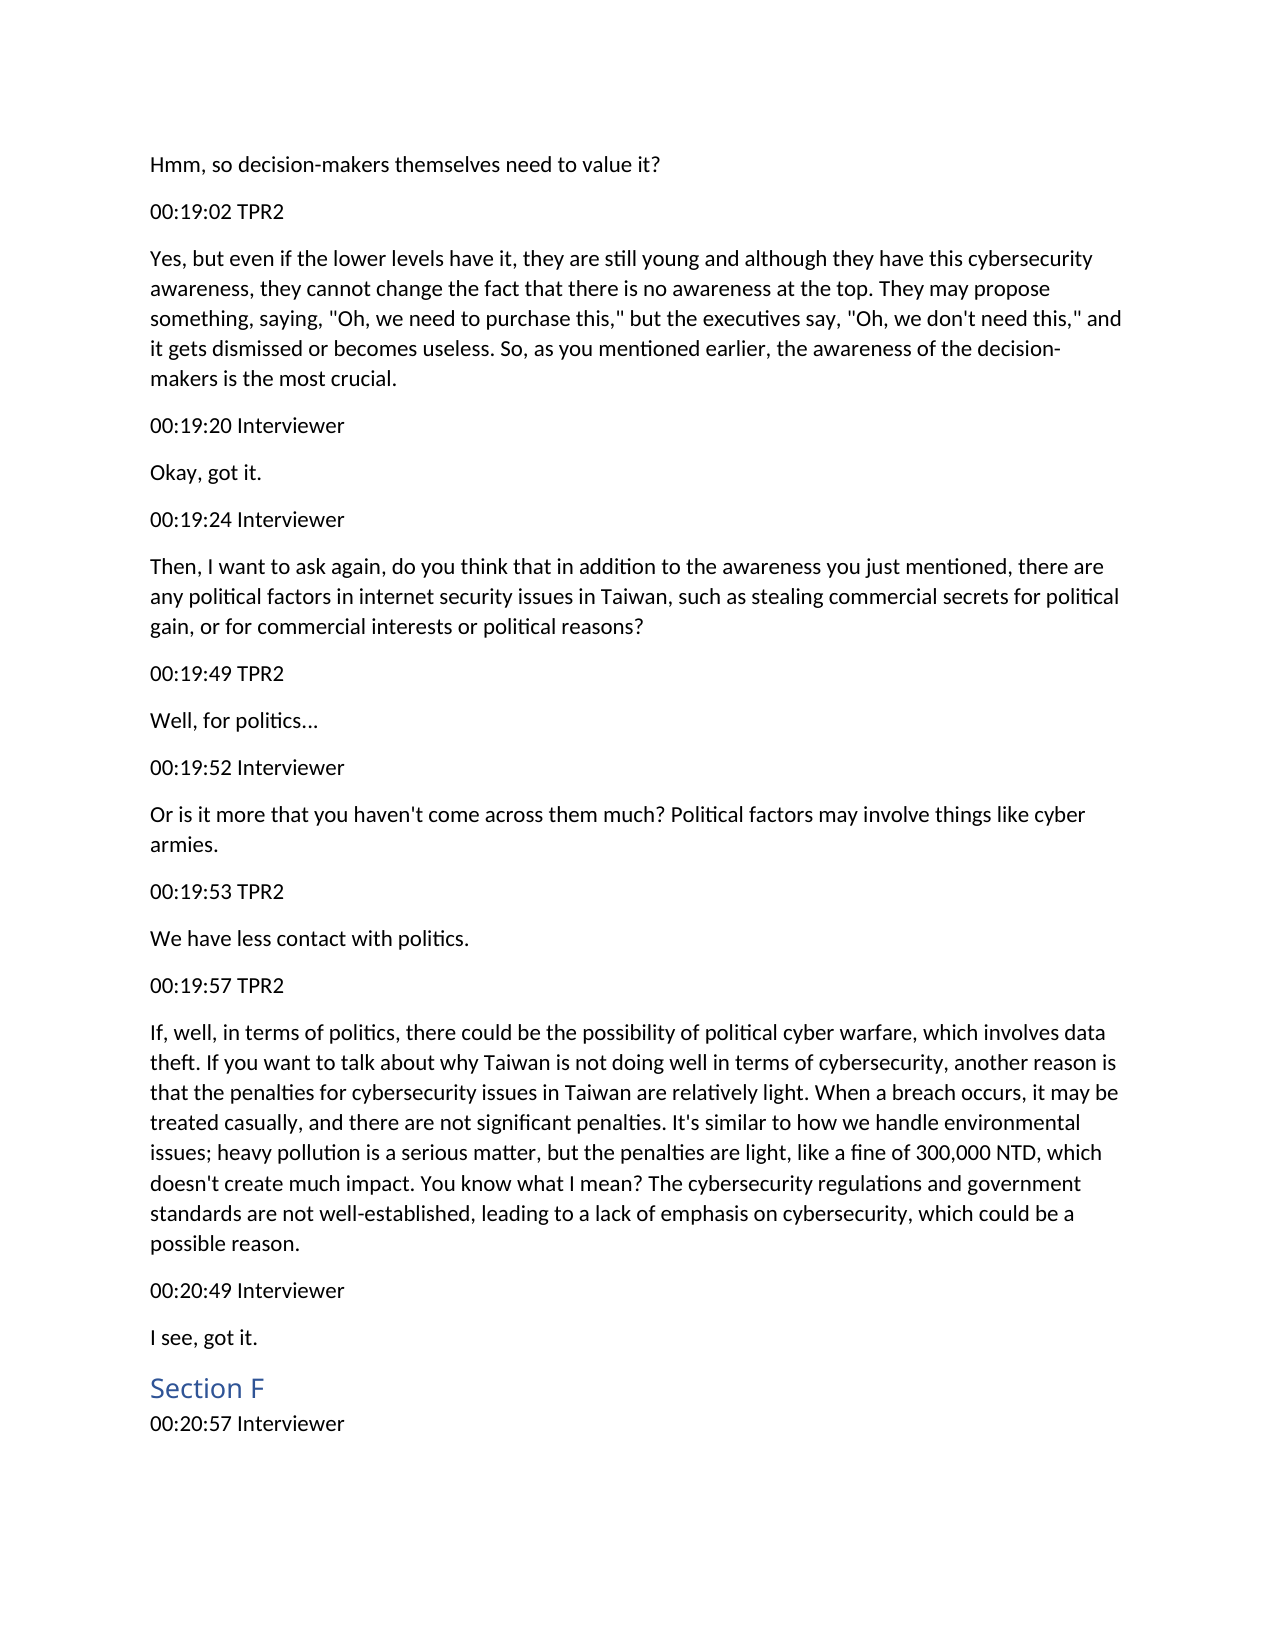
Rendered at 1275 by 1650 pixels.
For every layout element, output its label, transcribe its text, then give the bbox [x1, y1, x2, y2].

text Then, I want to ask again, do you think that in addition to the awareness you just mentioned, there are any political factors in internet security issues in Taiwan, such as stealing commercial secrets for political gain, or for commercial interests or political reasons? [150, 552, 1125, 641]
text 00:19:52 Interviewer [150, 753, 1125, 781]
text We have less contact with politics. [150, 924, 1125, 952]
subtitle Section F [150, 1370, 1125, 1407]
text 00:19:20 Interviewer [150, 411, 1125, 439]
text If, well, in terms of politics, there could be the possibility of political cyber warfare, which involves data theft. If you want to talk about why Taiwan is not doing well in terms of cybersecurity, another reason is that the penalties for cybersecurity issues in Taiwan are relatively light. When a breach occurs, it may be treated casually, and there are not significant penalties. It's similar to how we handle environmental issues; heavy pollution is a serious matter, but the penalties are light, like a fine of 300,000 NTD, which doesn't create much impact. You know what I mean? The cybersecurity regulations and government standards are not well-established, leading to a lack of emphasis on cybersecurity, which could be a possible reason. [150, 1018, 1125, 1257]
text Yes, but even if the lower levels have it, they are still young and although they have this cybersecurity awareness, they cannot change the fact that there is no awareness at the top. They may propose something, saying, "Oh, we need to purchase this," but the executives say, "Oh, we don't need this," and it gets dismissed or becomes useless. So, as you mentioned earlier, the awareness of the decision-makers is the most crucial. [150, 244, 1125, 393]
text 00:19:57 TPR2 [150, 971, 1125, 999]
text I see, got it. [150, 1323, 1125, 1351]
text Okay, got it. [150, 458, 1125, 486]
text 00:19:49 TPR2 [150, 659, 1125, 687]
text 00:19:24 Interviewer [150, 505, 1125, 533]
text Well, for politics... [150, 706, 1125, 734]
text Hmm, so decision-makers themselves need to value it? [150, 150, 1125, 178]
text 00:19:53 TPR2 [150, 877, 1125, 905]
text Or is it more that you haven't come across them much? Political factors may involve things like cyber armies. [150, 800, 1125, 858]
text 00:19:02 TPR2 [150, 197, 1125, 225]
text 00:20:49 Interviewer [150, 1276, 1125, 1304]
text 00:20:57 Interviewer [150, 1409, 1125, 1438]
